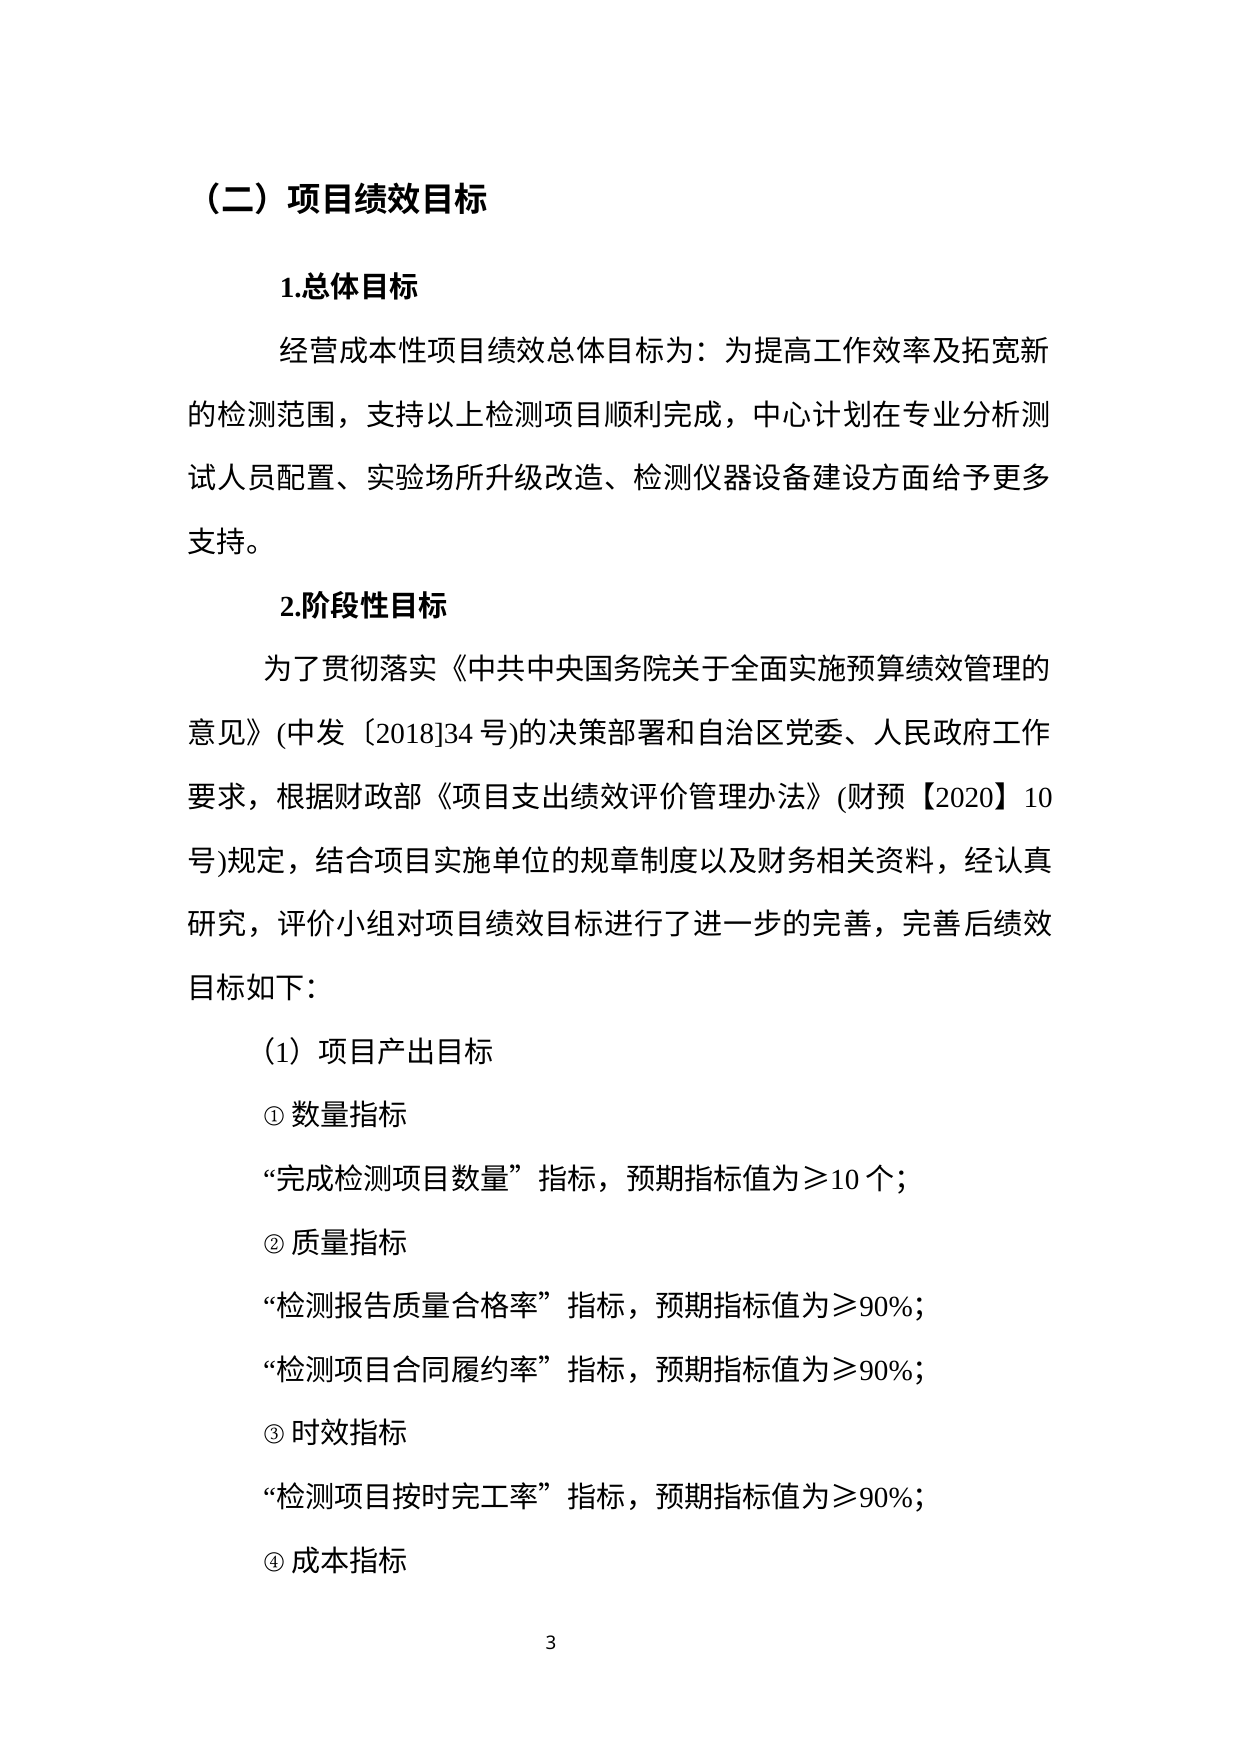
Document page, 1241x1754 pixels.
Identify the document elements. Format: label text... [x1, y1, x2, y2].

list （1）项目产出目标 [187, 1028, 1053, 1071]
text ①数量指标 [187, 1092, 1053, 1134]
subtitle 项目绩效目标 [187, 154, 1053, 239]
text “检测项目合同履约率”指标，预期指标值为≥90%； [187, 1346, 1053, 1389]
text “检测项目按时完工率”指标，预期指标值为≥90%； [187, 1474, 1053, 1516]
text ②质量指标 [187, 1219, 1053, 1262]
text ③时效指标 [187, 1410, 1053, 1452]
subtitle 2.阶段性目标 [187, 582, 1053, 624]
text ④成本指标 [187, 1537, 1053, 1580]
text “检测报告质量合格率”指标，预期指标值为≥90%； [187, 1283, 1053, 1325]
subtitle 1.总体目标 [187, 263, 1053, 306]
subtitle 经营成本性项目绩效总体目标为：为提高工作效率及拓宽新的检测范围，支持以上检测项目顺利完成，中心计划在专业分析测试人员配置、实验场所升级改造、检测仪器设备建设方面给予更多支持。 [187, 327, 1053, 561]
text “完成检测项目数量”指标，预期指标值为≥10个； [187, 1155, 1053, 1198]
text 为了贯彻落实《中共中央国务院关于全面实施预算绩效管理的意见》(中发〔2018]34号)的决策部署和自治区党委、人民政府工作要求，根据财政部《项目支出绩效评价管理办法》(财预【2020】10号)规定，结合项目实施单位的规章制度以及财务相关资料，经认真研究，评价小组对项目绩效目标进行了进一步的完善，完善后绩效目标如下： [187, 646, 1053, 1007]
